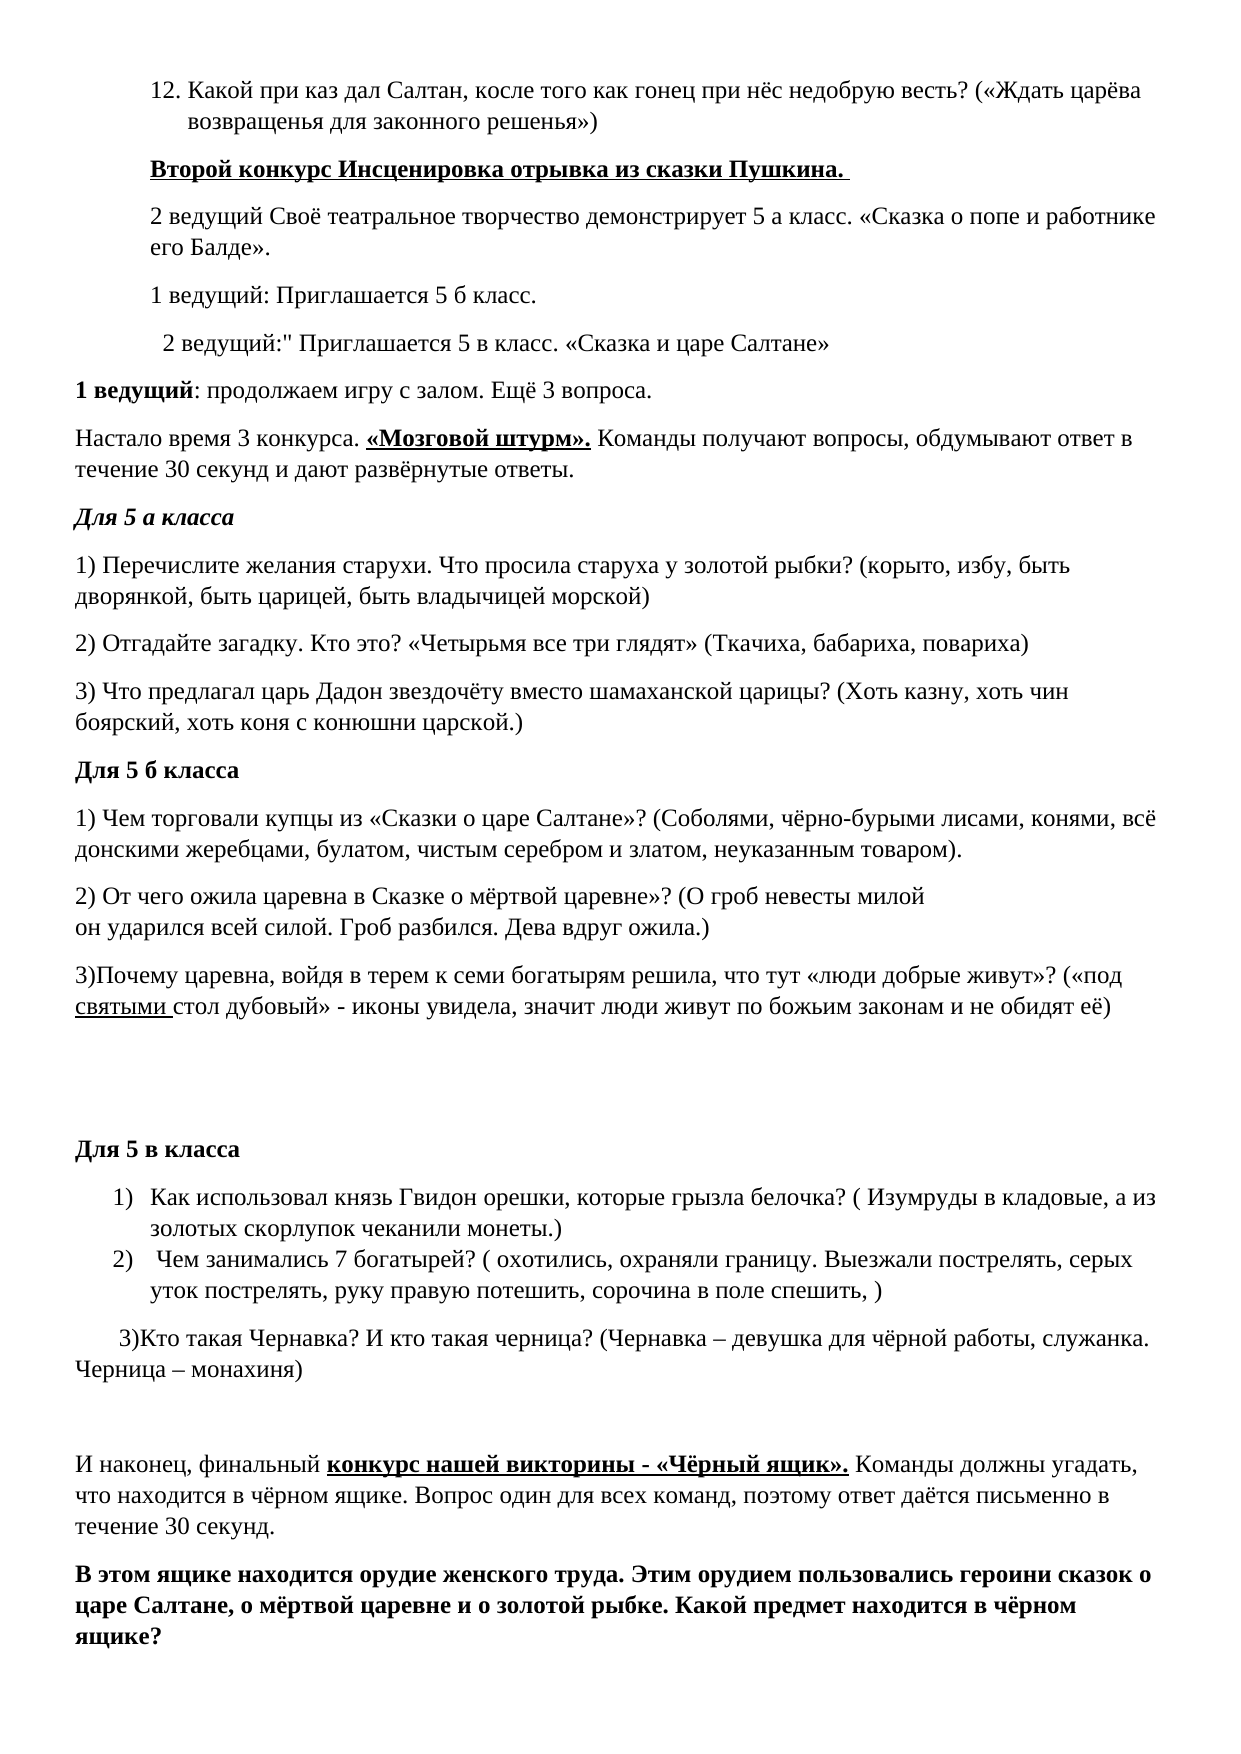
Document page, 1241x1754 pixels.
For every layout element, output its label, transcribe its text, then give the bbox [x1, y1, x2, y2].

text Настало время 3 конкурса. «Мозговой штурм». Команды получают вопросы, обдумывают ответ в течение 30 секунд и дают развёрнутые ответы. [75, 423, 1165, 483]
text И наконец, финальный конкурс нашей викторины - «Чёрный ящик». Команды должны угадать, что находится в чёрном ящике. Вопрос один для всех команд, поэтому ответ даётся письменно в течение 30 секунд. [75, 1449, 1165, 1540]
text 3) Что предлагал царь Дадон звездочёту вместо шамаханской царицы? (Хоть казну, хоть чин боярский, хоть коня с конюшни царской.) [75, 676, 1165, 736]
list Какой при каз дал Салтан, косле того как гонец при нёс недобрую весть? («Ждать царёва возвращенья для законного решенья») [150, 75, 1165, 135]
text 1) Перечислите желания старухи. Что просила старуха у золотой рыбки? (корыто, избу, быть дворянкой, быть царицей, быть владычицей морской) [75, 550, 1165, 609]
text 2 ведущий Своё театральное творчество демонстрирует 5 а класс. «Сказка о попе и работнике его Балде». [150, 201, 1165, 261]
text 3)Кто такая Чернавка? И кто такая черница? (Чернавка – девушка для чёрной работы, служанка. Черница – монахиня) [75, 1323, 1165, 1383]
text Для 5 б класса [75, 755, 1165, 784]
text Для 5 в класса [75, 1134, 1165, 1163]
text 1) Чем торговали купцы из «Сказки о царе Салтане»? (Соболями, чёрно-бурыми лисами, конями, всё донскими жеребцами, булатом, чистым серебром и златом, неуказанным товаром). [75, 803, 1165, 862]
text В этом ящике находится орудие женского труда. Этим орудием пользовались героини сказок о царе Салтане, о мёртвой царевне и о золотой рыбке. Какой предмет находится в чёрном ящике? [75, 1559, 1165, 1650]
text 2 ведущий:" Приглашается 5 в класс. «Сказка и царе Салтане» [75, 328, 1165, 357]
text 1 ведущий: продолжаем игру с залом. Ещё 3 вопроса. [75, 376, 1165, 404]
list Чем занимались 7 богатырей? ( охотились, охраняли границу. Выезжали пострелять, серых уток пострелять, руку правую потешить, сорочина в поле спешить, ) [112, 1244, 1165, 1304]
text Для 5 а класса [75, 502, 1165, 531]
text Второй конкурс Инсценировка отрывка из сказки Пушкина. [150, 154, 1165, 182]
text 2) От чего ожила царевна в Сказке о мёртвой царевне»? (О гроб невесты милой он ударился всей силой. Гроб разбился. Дева вдруг ожила.) [75, 881, 1165, 941]
list Как использовал князь Гвидон орешки, которые грызла белочка? ( Изумруды в кладовые, а из золотых скорлупок чеканили монеты.) [112, 1182, 1165, 1242]
text 2) Отгадайте загадку. Кто это? «Четырьмя все три глядят» (Ткачиха, бабариха, повариха) [75, 628, 1165, 657]
text 3)Почему царевна, войдя в терем к семи богатырям решила, что тут «люди добрые живут»? («под святыми стол дубовый» - иконы увидела, значит люди живут по божьим законам и не обидят её) [75, 960, 1165, 1020]
text 1 ведущий: Приглашается 5 б класс. [150, 280, 1165, 309]
